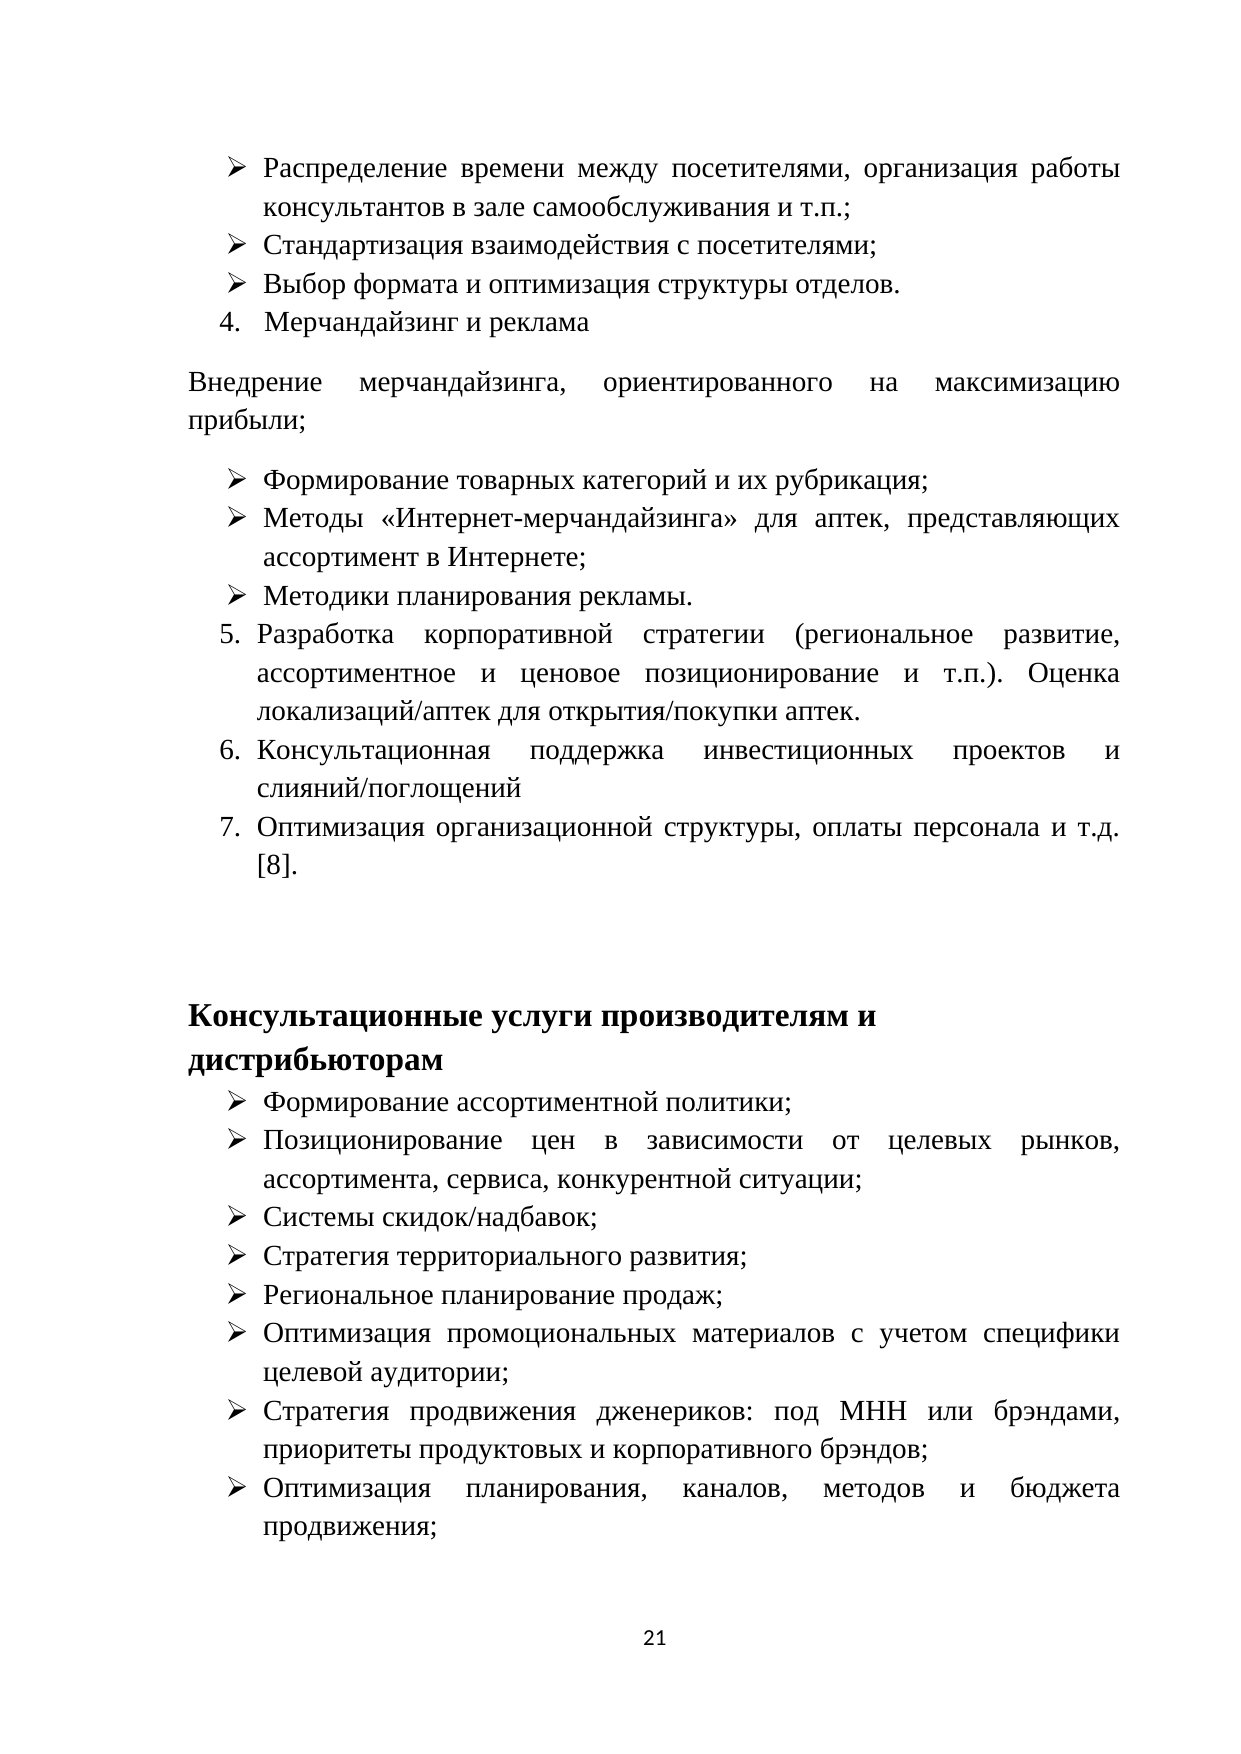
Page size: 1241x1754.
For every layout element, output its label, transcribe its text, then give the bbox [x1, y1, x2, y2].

list Региональное планирование продаж; [225, 1277, 1121, 1311]
list Формирование ассортиментной политики; [225, 1084, 1121, 1117]
list Оптимизация промоциональных материалов с учетом специфики целевой аудитории; [225, 1316, 1121, 1388]
list Оптимизация планирования, каналов, методов и бюджета продвижения; [225, 1470, 1121, 1542]
list Стратегия территориального развития; [225, 1238, 1121, 1272]
list Методики планирования рекламы. [225, 578, 1121, 611]
list Методы «Интернет-мерчандайзинга» для аптек, представляющих ассортимент в Интернете; [225, 500, 1121, 573]
list Позиционирование цен в зависимости от целевых рынков, ассортимента, сервиса, конкурентной ситуации; [225, 1122, 1121, 1194]
list Оптимизация организационной структуры, оплаты персонала и т.д. [8]. [219, 809, 1121, 881]
list Консультационная поддержка инвестиционных проектов и слияний/поглощений [219, 732, 1121, 804]
list Стратегия продвижения дженериков: под МНН или брэндами, приоритеты продуктовых и корпоративного брэндов; [225, 1393, 1121, 1465]
list Мерчандайзинг и реклама [219, 304, 1121, 338]
subtitle Консультационные услуги производителям и дистрибьюторам [188, 995, 1121, 1078]
list Выбор формата и оптимизация структуры отделов. [225, 266, 1121, 299]
list Формирование товарных категорий и их рубрикация; [225, 462, 1121, 495]
list Распределение времени между посетителями, организация работы консультантов в зале самообслуживания и т.п.; [225, 150, 1121, 222]
list Системы скидок/надбавок; [225, 1199, 1121, 1233]
text Внедрение мерчандайзинга, ориентированного на максимизацию прибыли; [188, 364, 1121, 436]
list Разработка корпоративной стратегии (региональное развитие, ассортиментное и ценовое позиционирование и т.п.). Оценка локализаций/аптек для открытия/покупки аптек. [219, 616, 1121, 727]
list Стандартизация взаимодействия с посетителями; [225, 227, 1121, 261]
